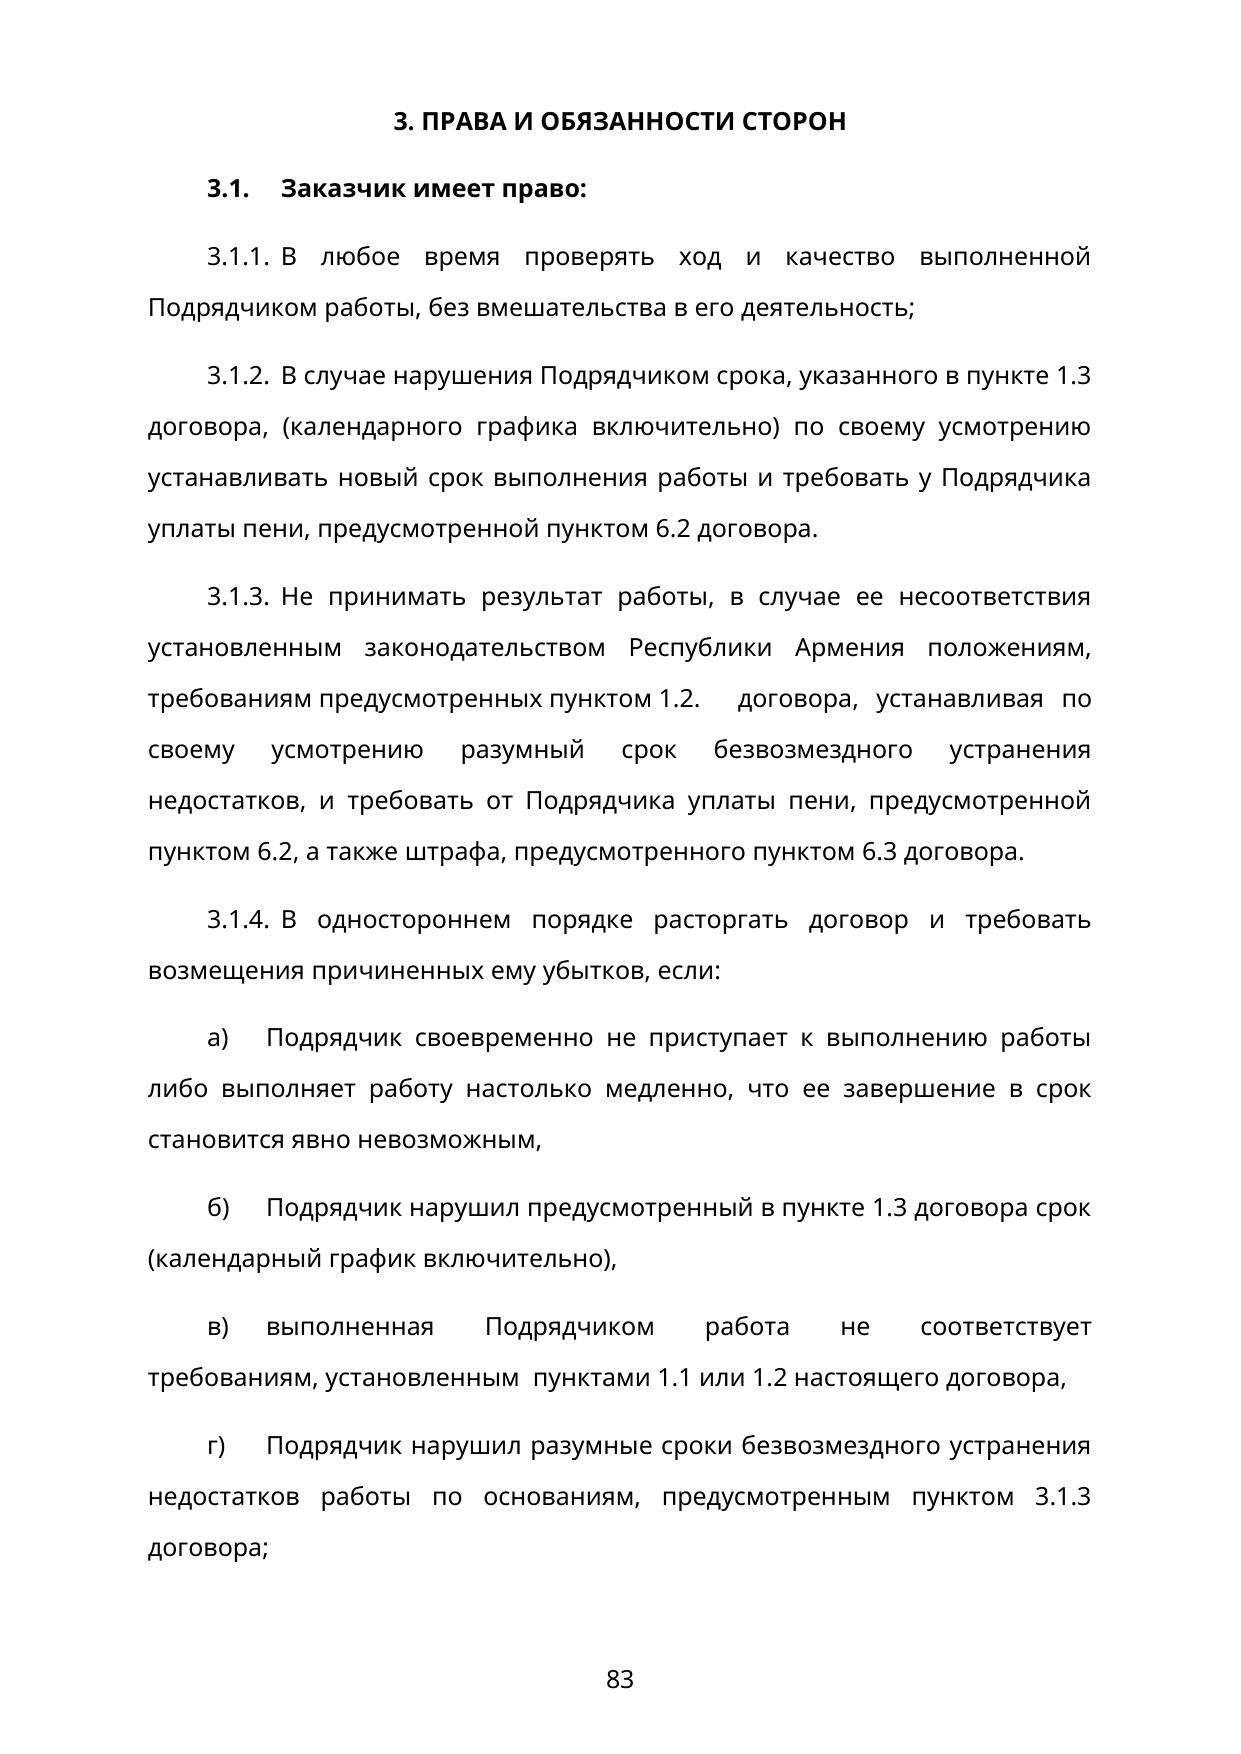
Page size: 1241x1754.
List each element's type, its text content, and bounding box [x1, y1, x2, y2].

text в) выполненная Подрядчиком работа не соответствует требованиям, установленным пунктами 1.1 или 1.2 настоящего договора, [148, 1309, 1092, 1394]
text 3.1.4. В одностороннем порядке расторгать договор и требовать возмещения причиненных ему убытков, если: [148, 901, 1092, 986]
text 3.1. Заказчик имеет право: [148, 171, 1092, 205]
text а) Подрядчик своевременно не приступает к выполнению работы либо выполняет работу настолько медленно, что ее завершение в срок становится явно невозможным, [148, 1020, 1092, 1156]
text 3. ПРАВА И ОБЯЗАННОСТИ СТОРОН [148, 103, 1092, 137]
text г) Подрядчик нарушил разумные сроки безвозмездного устранения недостатков работы по основаниям, предусмотренным пунктом 3.1.3 договора; [148, 1427, 1092, 1563]
text 3.1.1. В любое время проверять ход и качество выполненной Подрядчиком работы, без вмешательства в его деятельность; [148, 239, 1092, 324]
text 3.1.2. В случае нарушения Подрядчиком срока, указанного в пункте 1.3 договора, (календарного графика включительно) по своему усмотрению устанавливать новый срок выполнения работы и требовать у Подрядчика уплаты пени, предусмотренной пунктом 6.2 договора. [148, 358, 1092, 545]
text 3.1.3. Не принимать результат работы, в случае ее несоответствия установленным законодательством Республики Армения положениям, требованиям предусмотренных пунктом 1.2. договора, устанавливая по своему усмотрению разумный срок безвозмездного устранения недостатков, и требовать от Подрядчика уплаты пени, предусмотренной пунктом 6.2, а также штрафа, предусмотренного пунктом 6.3 договора. [148, 578, 1092, 868]
text б) Подрядчик нарушил предусмотренный в пункте 1.3 договора срок (календарный график включительно), [148, 1190, 1092, 1275]
